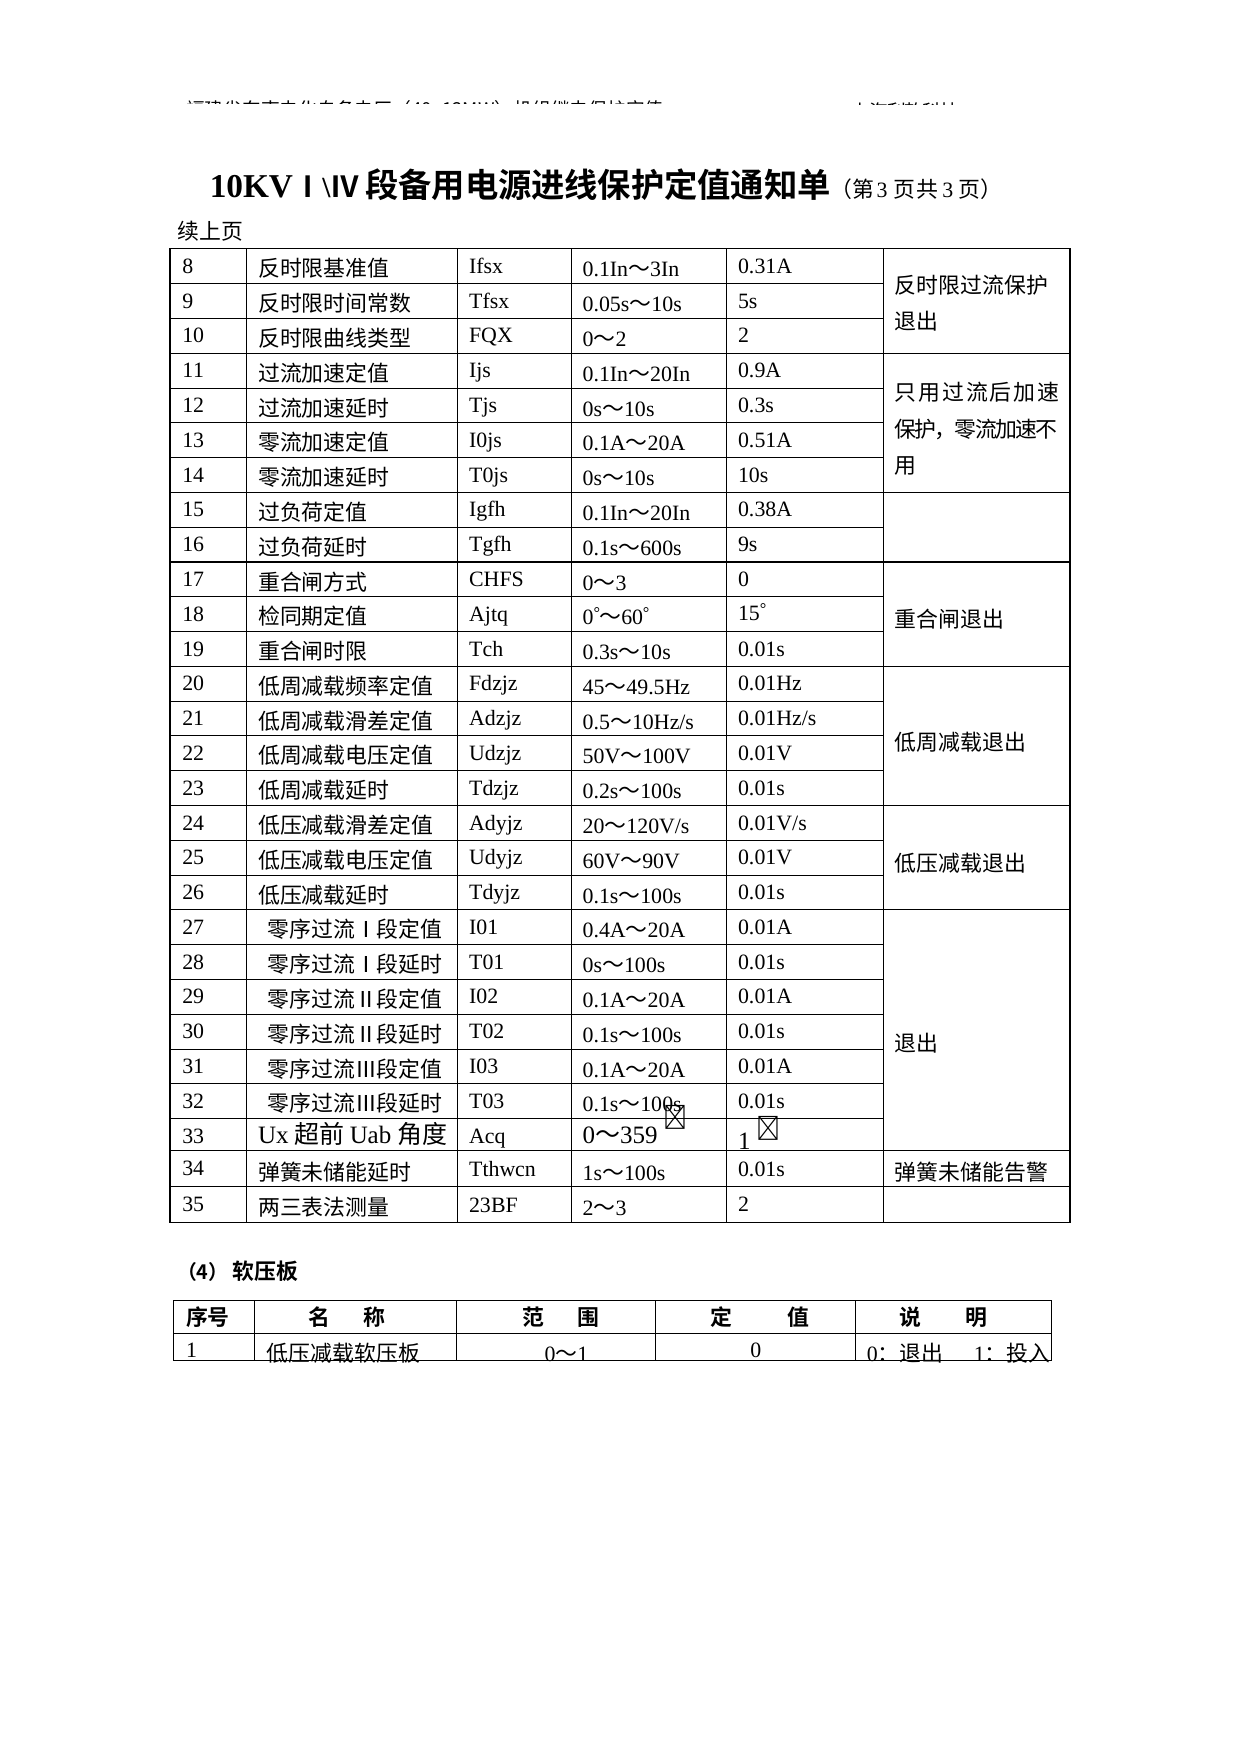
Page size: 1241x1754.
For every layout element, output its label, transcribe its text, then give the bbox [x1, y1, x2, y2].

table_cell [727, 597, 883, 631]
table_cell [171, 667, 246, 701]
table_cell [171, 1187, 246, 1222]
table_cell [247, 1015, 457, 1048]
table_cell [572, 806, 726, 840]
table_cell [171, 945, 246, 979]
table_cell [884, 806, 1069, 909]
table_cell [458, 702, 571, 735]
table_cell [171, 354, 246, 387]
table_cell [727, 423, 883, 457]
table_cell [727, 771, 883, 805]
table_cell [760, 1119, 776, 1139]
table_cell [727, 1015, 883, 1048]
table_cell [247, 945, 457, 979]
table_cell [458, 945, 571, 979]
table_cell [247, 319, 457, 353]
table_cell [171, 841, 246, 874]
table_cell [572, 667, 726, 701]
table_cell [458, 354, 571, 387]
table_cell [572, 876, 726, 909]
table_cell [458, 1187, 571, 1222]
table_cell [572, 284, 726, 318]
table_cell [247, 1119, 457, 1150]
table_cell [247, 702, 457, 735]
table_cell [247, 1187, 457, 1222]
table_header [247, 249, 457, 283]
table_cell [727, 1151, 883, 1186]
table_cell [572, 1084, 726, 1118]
list 软压板 [177, 1254, 1088, 1286]
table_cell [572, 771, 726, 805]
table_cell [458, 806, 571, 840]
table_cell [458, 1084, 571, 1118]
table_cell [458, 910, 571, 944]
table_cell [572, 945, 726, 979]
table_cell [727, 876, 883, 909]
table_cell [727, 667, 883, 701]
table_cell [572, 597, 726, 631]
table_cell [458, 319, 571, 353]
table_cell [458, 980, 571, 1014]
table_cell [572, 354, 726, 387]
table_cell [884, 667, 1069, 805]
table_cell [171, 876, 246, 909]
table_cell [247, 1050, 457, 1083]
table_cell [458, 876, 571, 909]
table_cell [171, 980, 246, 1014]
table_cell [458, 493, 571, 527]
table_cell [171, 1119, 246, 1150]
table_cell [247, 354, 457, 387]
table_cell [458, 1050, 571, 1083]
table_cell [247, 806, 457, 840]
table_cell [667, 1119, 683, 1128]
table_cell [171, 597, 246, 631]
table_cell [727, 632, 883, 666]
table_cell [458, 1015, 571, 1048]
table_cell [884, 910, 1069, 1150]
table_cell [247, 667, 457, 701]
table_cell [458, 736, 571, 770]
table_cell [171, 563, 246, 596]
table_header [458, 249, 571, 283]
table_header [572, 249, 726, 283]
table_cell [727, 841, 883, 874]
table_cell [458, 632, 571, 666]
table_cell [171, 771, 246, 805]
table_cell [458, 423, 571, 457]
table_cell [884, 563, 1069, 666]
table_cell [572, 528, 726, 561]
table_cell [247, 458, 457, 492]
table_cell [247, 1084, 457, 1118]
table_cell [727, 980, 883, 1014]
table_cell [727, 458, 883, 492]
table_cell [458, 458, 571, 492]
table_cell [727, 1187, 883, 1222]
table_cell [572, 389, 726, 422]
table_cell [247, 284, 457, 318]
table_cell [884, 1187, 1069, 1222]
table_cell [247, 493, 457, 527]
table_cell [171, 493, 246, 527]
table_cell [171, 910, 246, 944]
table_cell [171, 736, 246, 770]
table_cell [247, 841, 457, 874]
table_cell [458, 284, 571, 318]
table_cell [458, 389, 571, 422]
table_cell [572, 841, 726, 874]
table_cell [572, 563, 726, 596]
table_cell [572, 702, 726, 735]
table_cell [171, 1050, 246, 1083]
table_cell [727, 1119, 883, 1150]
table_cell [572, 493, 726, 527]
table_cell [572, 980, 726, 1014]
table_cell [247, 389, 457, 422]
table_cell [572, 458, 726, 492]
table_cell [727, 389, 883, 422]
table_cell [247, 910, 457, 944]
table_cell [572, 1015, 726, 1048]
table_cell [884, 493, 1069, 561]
text 续上页 [177, 214, 1088, 246]
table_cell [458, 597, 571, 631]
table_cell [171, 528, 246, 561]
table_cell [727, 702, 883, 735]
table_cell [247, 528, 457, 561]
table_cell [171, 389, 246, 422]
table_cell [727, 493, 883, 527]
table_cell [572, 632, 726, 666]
text 10KVⅠ\Ⅳ段备用电源进线保护定值通知单（第 3 页 共 3 页） [209, 151, 1088, 208]
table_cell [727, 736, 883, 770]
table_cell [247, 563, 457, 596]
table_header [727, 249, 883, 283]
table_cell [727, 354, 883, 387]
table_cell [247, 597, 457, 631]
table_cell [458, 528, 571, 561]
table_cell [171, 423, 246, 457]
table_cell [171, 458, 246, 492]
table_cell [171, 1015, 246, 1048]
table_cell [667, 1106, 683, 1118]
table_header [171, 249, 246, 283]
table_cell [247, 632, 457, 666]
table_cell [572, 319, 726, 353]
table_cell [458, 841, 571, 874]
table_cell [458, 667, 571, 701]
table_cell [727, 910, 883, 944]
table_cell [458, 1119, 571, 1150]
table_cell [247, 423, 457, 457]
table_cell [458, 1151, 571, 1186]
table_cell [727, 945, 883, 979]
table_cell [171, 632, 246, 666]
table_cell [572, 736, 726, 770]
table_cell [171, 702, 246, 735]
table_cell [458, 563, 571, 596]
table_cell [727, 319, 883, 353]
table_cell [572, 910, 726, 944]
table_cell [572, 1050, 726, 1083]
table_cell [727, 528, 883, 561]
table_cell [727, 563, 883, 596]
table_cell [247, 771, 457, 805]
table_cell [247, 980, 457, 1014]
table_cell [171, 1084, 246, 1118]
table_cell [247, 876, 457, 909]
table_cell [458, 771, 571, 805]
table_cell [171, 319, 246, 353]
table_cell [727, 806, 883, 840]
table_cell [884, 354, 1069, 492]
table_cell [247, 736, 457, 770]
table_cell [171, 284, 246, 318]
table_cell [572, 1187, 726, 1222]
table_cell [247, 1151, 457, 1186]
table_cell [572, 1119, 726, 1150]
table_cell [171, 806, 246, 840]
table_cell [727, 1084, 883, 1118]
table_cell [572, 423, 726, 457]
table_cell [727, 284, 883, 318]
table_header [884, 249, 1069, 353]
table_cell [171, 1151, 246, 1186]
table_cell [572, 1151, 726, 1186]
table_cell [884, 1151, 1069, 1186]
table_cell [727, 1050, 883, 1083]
